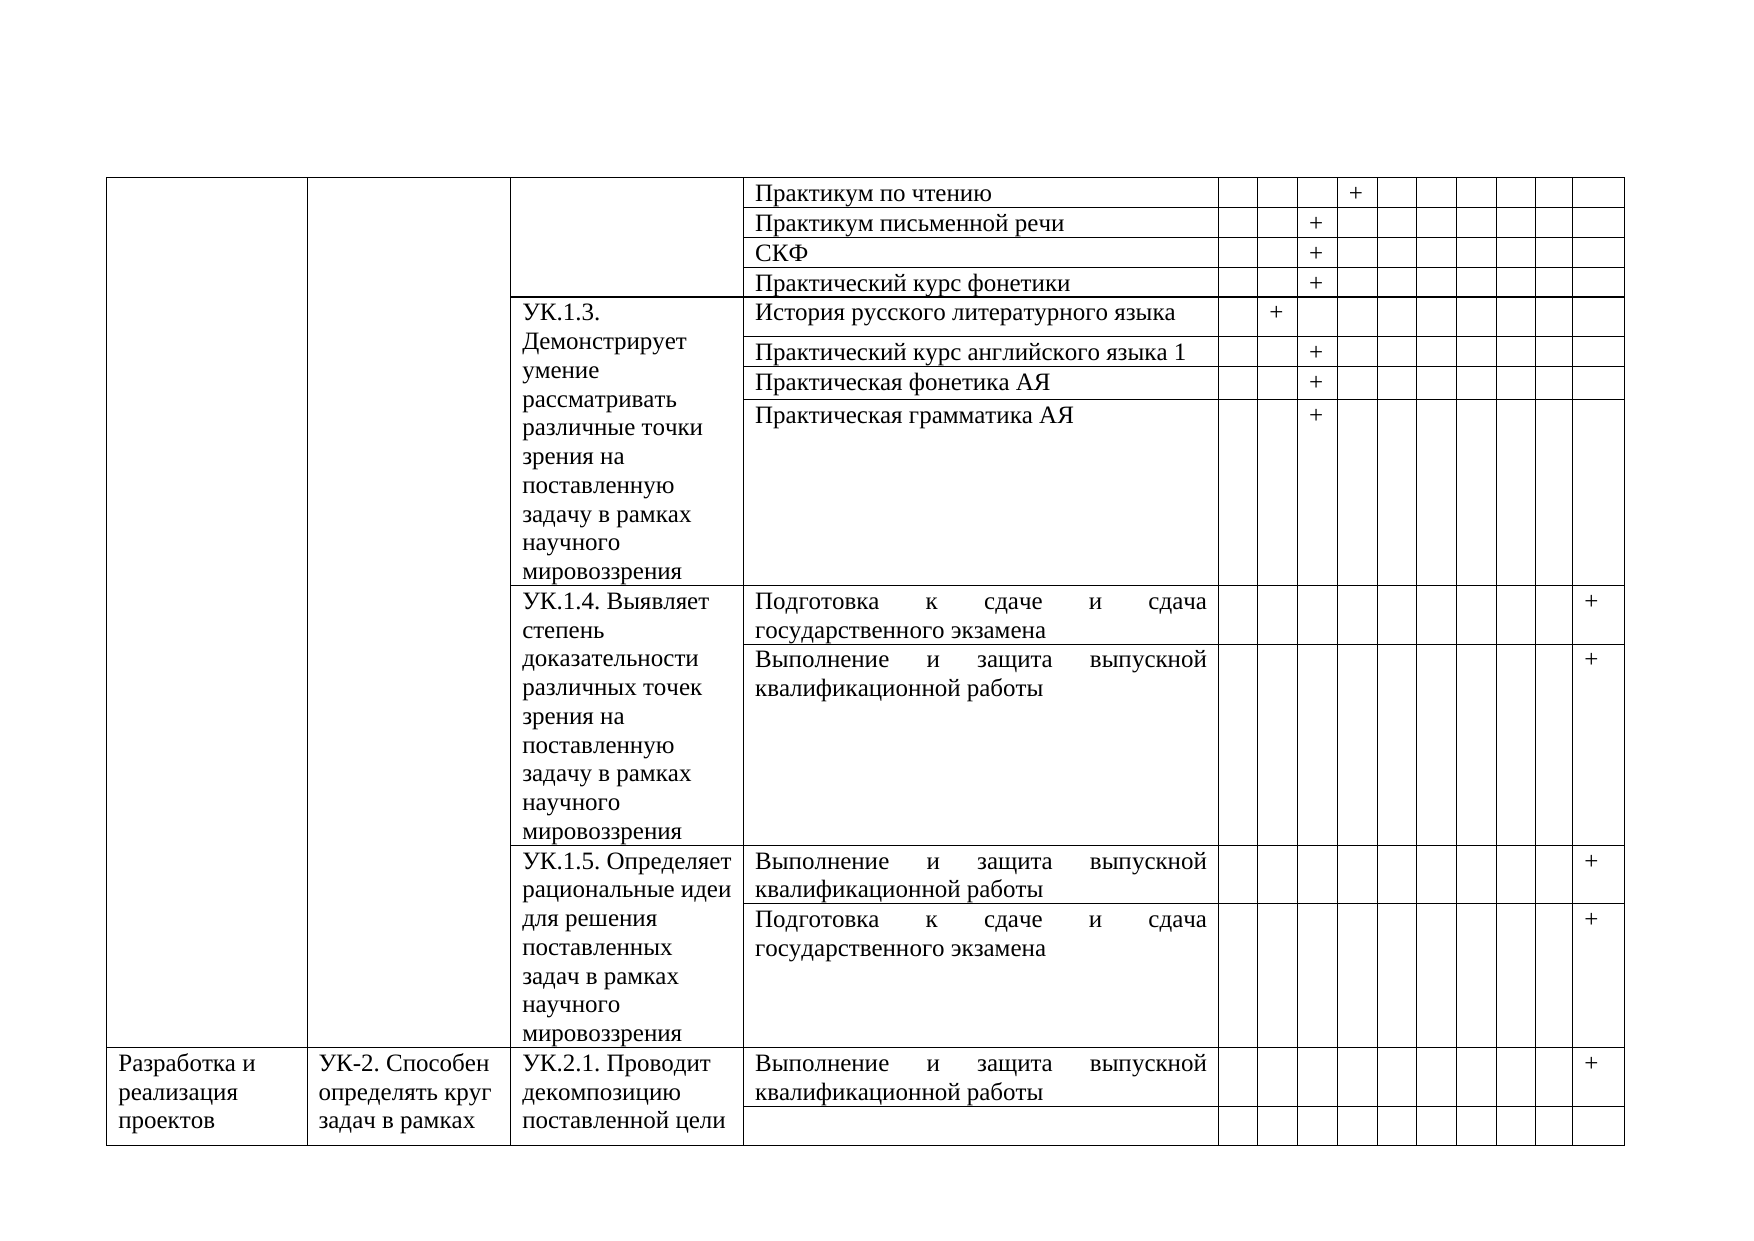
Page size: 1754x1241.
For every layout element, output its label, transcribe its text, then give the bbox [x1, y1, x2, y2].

table_cell [1417, 238, 1456, 267]
table_cell [1573, 367, 1624, 399]
table_cell Практический курс английского языка 1 [744, 337, 1218, 366]
table_cell [1378, 904, 1416, 1047]
table_cell Выполнение и защита выпускной квалификационной работы [744, 846, 1218, 903]
table_cell [1497, 586, 1535, 643]
table_cell + [1298, 208, 1337, 237]
table_cell История русского литературного языка [744, 298, 1218, 336]
table_cell [1497, 904, 1535, 1047]
table_cell [1298, 904, 1337, 1047]
table_cell [1417, 400, 1456, 585]
table_cell + [1338, 178, 1377, 207]
table_cell УК.2.1. Проводит декомпозицию поставленной цели проекта в задачах [511, 1048, 743, 1144]
table_cell [1378, 367, 1416, 399]
table_cell [1417, 645, 1456, 845]
table_cell [1457, 238, 1496, 267]
table_cell [1219, 904, 1257, 1047]
table_cell [1219, 645, 1257, 845]
table_cell [1417, 586, 1456, 643]
table_cell [1573, 1107, 1624, 1144]
table_cell [1417, 846, 1456, 903]
table_cell [1378, 645, 1416, 845]
table_cell УК.1.4. Выявляет степень доказательности различных точек зрения на поставленную задачу в рамках научного мировоззрения [511, 586, 743, 845]
table_cell [1338, 586, 1377, 643]
table_cell [1497, 1048, 1535, 1106]
table_cell [1258, 208, 1297, 237]
table_cell Практикум по чтению [744, 178, 1218, 207]
table_cell Подготовка к сдаче и сдача государственного экзамена [744, 904, 1218, 1047]
table_cell [1497, 645, 1535, 845]
table_cell [1219, 586, 1257, 643]
table_cell [1338, 904, 1377, 1047]
table_cell + [1573, 586, 1624, 643]
table_cell [1258, 904, 1297, 1047]
table_cell [1497, 178, 1535, 207]
table_cell [1417, 268, 1456, 296]
table_cell [1536, 367, 1572, 399]
table_cell [1298, 298, 1337, 336]
table_cell [1219, 846, 1257, 903]
table_cell СКФ [744, 238, 1218, 267]
table_cell [1457, 586, 1496, 643]
table_cell [1338, 208, 1377, 237]
table_cell Практикум письменной речи [744, 208, 1218, 237]
table_cell [1219, 1107, 1257, 1144]
table_cell [1298, 178, 1337, 207]
table_cell [1378, 268, 1416, 296]
table_cell [1457, 1107, 1496, 1144]
table_cell [1417, 208, 1456, 237]
table_cell [1573, 337, 1624, 366]
table_cell [1457, 298, 1496, 336]
table_cell [1497, 367, 1535, 399]
table_cell [1378, 238, 1416, 267]
table_cell [1298, 1107, 1337, 1144]
table_cell [1258, 400, 1297, 585]
table_cell [1536, 586, 1572, 643]
table_cell + [1573, 846, 1624, 903]
table_cell [1457, 846, 1496, 903]
table_cell [1457, 268, 1496, 296]
table_cell [1338, 268, 1377, 296]
table_cell + [1573, 904, 1624, 1047]
table_cell [1258, 846, 1297, 903]
table_cell [1338, 298, 1377, 336]
table_cell [1497, 337, 1535, 366]
table_cell [1417, 1107, 1456, 1144]
table_cell + [1298, 367, 1337, 399]
table_cell [1417, 178, 1456, 207]
table_cell [1536, 208, 1572, 237]
table_cell [1417, 367, 1456, 399]
table_cell Разработка и реализация проектов [107, 1048, 307, 1144]
table_cell + [1573, 645, 1624, 845]
table_cell [1417, 337, 1456, 366]
table_cell [1258, 268, 1297, 296]
table_cell [1573, 178, 1624, 207]
table_cell [1536, 178, 1572, 207]
table_cell [1298, 586, 1337, 643]
table_cell [1457, 904, 1496, 1047]
table_cell [1497, 1107, 1535, 1144]
table_cell [1536, 268, 1572, 296]
table_cell [1338, 400, 1377, 585]
table_cell [1378, 337, 1416, 366]
table_cell [1378, 178, 1416, 207]
table_cell [1258, 1048, 1297, 1106]
table_cell [1457, 178, 1496, 207]
table_cell + [1298, 400, 1337, 585]
table_cell [1497, 268, 1535, 296]
table_cell [1338, 337, 1377, 366]
table_cell Практический курс фонетики [744, 268, 1218, 296]
table_cell [1536, 337, 1572, 366]
table_cell Выполнение и защита выпускной квалификационной работы [744, 645, 1218, 845]
table_cell [1378, 298, 1416, 336]
table_cell [1536, 1107, 1572, 1144]
table_cell [1536, 846, 1572, 903]
table_cell + [1298, 337, 1337, 366]
table_cell [1573, 208, 1624, 237]
table_cell [1219, 238, 1257, 267]
table_cell [1258, 337, 1297, 366]
table_cell [1417, 1048, 1456, 1106]
table_cell [1573, 268, 1624, 296]
table_cell [1497, 400, 1535, 585]
table_cell [1338, 846, 1377, 903]
table_cell [1258, 1107, 1297, 1144]
table_cell [1219, 298, 1257, 336]
table_cell [1338, 367, 1377, 399]
table_cell [1258, 178, 1297, 207]
table_cell [1258, 238, 1297, 267]
table_cell [1457, 208, 1496, 237]
table_cell [1298, 645, 1337, 845]
table_cell УК.1.3. Демонстрирует умение рассматривать различные точки зрения на поставленную задачу в рамках научного мировоззрения [511, 298, 743, 585]
table_cell [1298, 846, 1337, 903]
table_cell Практическая грамматика АЯ [744, 400, 1218, 585]
table_cell [1338, 238, 1377, 267]
table_cell Подготовка к сдаче и сдача государственного экзамена [744, 586, 1218, 643]
table_cell Выполнение и защита выпускной квалификационной работы [744, 1048, 1218, 1106]
table_cell [1573, 238, 1624, 267]
table_cell [1497, 208, 1535, 237]
table_cell [1536, 298, 1572, 336]
table_cell [1219, 400, 1257, 585]
table_cell [1457, 337, 1496, 366]
table_cell [1536, 1048, 1572, 1106]
table_cell [1378, 400, 1416, 585]
table_cell [1219, 1048, 1257, 1106]
table_cell [1219, 337, 1257, 366]
table_cell [1573, 400, 1624, 585]
table_cell [1378, 208, 1416, 237]
table_cell [1457, 645, 1496, 845]
table_cell [1378, 1107, 1416, 1144]
table_cell [1457, 367, 1496, 399]
table_cell [1573, 298, 1624, 336]
table_cell УК.1.5. Определяет рациональные идеи для решения поставленных задач в рамках научного мировоззрения [511, 846, 743, 1047]
table_cell [1258, 367, 1297, 399]
table_cell [1536, 400, 1572, 585]
table_cell [1497, 846, 1535, 903]
table_cell [744, 1107, 1218, 1144]
table_cell [1378, 846, 1416, 903]
table_cell + [1298, 268, 1337, 296]
table_cell [1338, 645, 1377, 845]
table_cell [1298, 1048, 1337, 1106]
table_cell [1219, 268, 1257, 296]
table_cell [1258, 645, 1297, 845]
table_cell [1497, 298, 1535, 336]
table_cell [1536, 645, 1572, 845]
table_cell [1457, 1048, 1496, 1106]
table_cell + [1258, 298, 1297, 336]
table_cell [1497, 238, 1535, 267]
table_cell + [1298, 238, 1337, 267]
table_cell [1378, 1048, 1416, 1106]
table_cell [1338, 1048, 1377, 1106]
table_cell [1378, 586, 1416, 643]
table_cell + [1573, 1048, 1624, 1106]
table_cell Практическая фонетика АЯ [744, 367, 1218, 399]
table_cell [1219, 367, 1257, 399]
table_cell [1258, 586, 1297, 643]
table_cell [1417, 298, 1456, 336]
table_cell [1219, 208, 1257, 237]
table_cell [1536, 238, 1572, 267]
table_cell [1457, 400, 1496, 585]
table_cell УК-2. Способен определять круг задач в рамках поставленной цели и выбирать оптимальные способы их решения, исходя из действующих правовых норм, имеющихся ресурсов и ограничений [308, 1048, 510, 1144]
table_cell [1417, 904, 1456, 1047]
table_cell [1219, 178, 1257, 207]
table_cell [1338, 1107, 1377, 1144]
table_cell [1536, 904, 1572, 1047]
